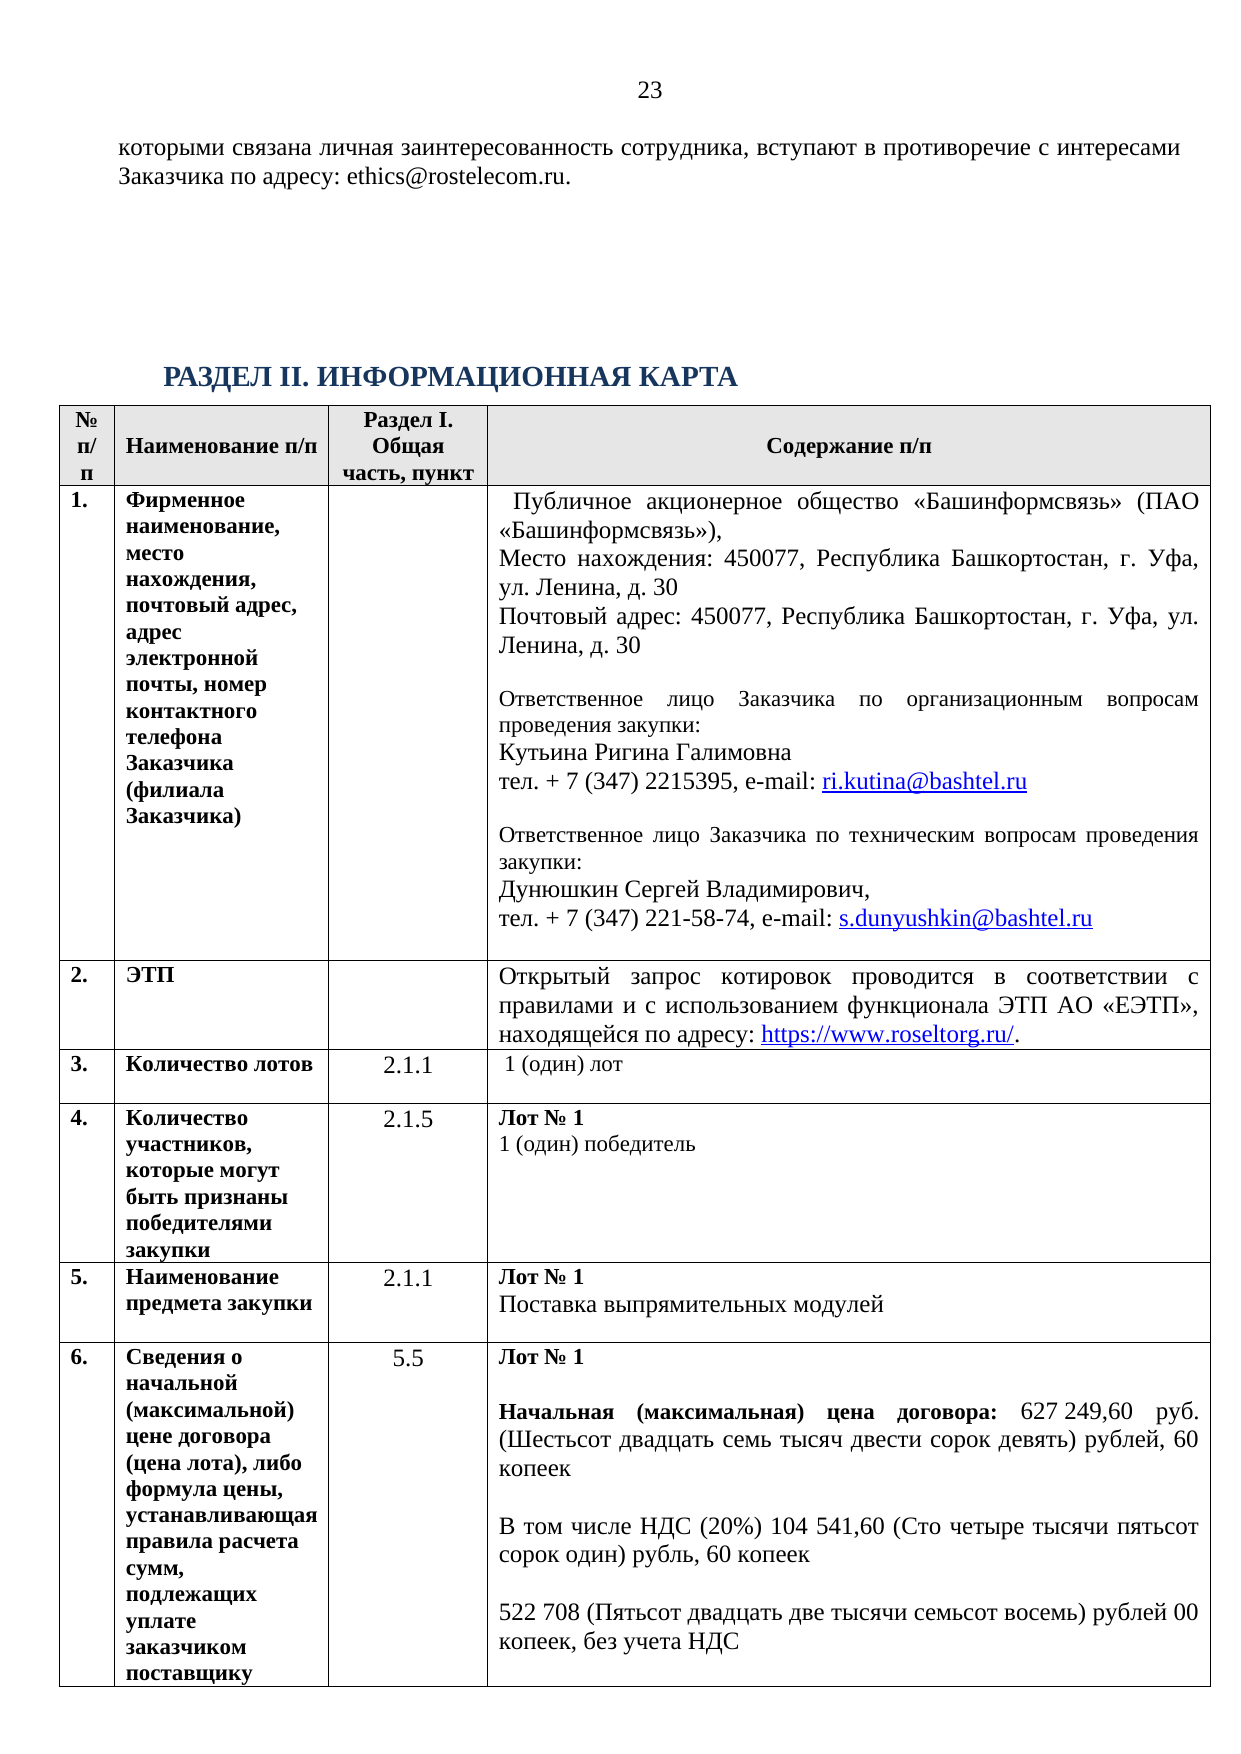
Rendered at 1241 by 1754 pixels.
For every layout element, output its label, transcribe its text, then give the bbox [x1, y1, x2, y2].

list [118, 132, 1181, 190]
table_cell Наименование предмета закупки [115, 1263, 328, 1342]
table_cell Открытый запрос котировок проводится в соответствии с правилами и с использованием функционала ЭТП АО «ЕЭТП», находящейся по адресу: https://www.roseltorg.ru/. [488, 961, 1210, 1049]
table_cell Лот № 1 Поставка выпрямительных модулей [488, 1263, 1210, 1342]
table_header № п/п [60, 406, 114, 485]
table_cell ЭТП [115, 961, 328, 1049]
table_cell 2.1.5 [329, 1104, 487, 1262]
table_cell 5.5 [329, 1343, 487, 1686]
table_header Содержание п/п [488, 406, 1210, 485]
table_cell [60, 961, 114, 1049]
table_header Раздел I. Общая часть, пункт [329, 406, 487, 485]
table_cell Количество участников, которые могут быть признаны победителями закупки [115, 1104, 328, 1262]
table_cell Публичное акционерное общество «Башинформсвязь» (ПАО «Башинформсвязь»), Место нахождения: 450077, Республика Башкортостан, г. Уфа, ул. Ленина, д. 30 Почтовый адрес: 450077, Республика Башкортостан, г. Уфа, ул. Ленина, д. 30 Ответственное лицо Заказчика по организационным вопросам проведения закупки: Кутьина Ригина Галимовна тел. + 7 (347) 2215395, e-mail: ri.kutina@bashtel.ru Ответственное лицо Заказчика по техническим вопросам проведения закупки: Дунюшкин Сергей Владимирович, тел. + 7 (347) 221-58-74, e-mail: s.dunyushkin@bashtel.ru [488, 486, 1210, 960]
table_cell [60, 1104, 114, 1262]
table_cell Количество лотов [115, 1050, 328, 1103]
table_cell 1 (один) лот [488, 1050, 1210, 1103]
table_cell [488, 1343, 1210, 1686]
table_cell Фирменное наименование, место нахождения, почтовый адрес, адрес электронной почты, номер контактного телефона Заказчика (филиала Заказчика) [115, 486, 328, 960]
table_cell [60, 1050, 114, 1103]
table_cell [329, 961, 487, 1049]
table_cell [60, 1263, 114, 1342]
table_header Наименование п/п [115, 406, 328, 485]
table_cell [60, 1343, 114, 1686]
table_cell 2.1.1 [329, 1263, 487, 1342]
table_cell [60, 486, 114, 960]
table_cell 2.1.1 [329, 1050, 487, 1103]
subtitle РАЗДЕЛ II. ИНФОРМАЦИОННАЯ КАРТА [163, 359, 1181, 392]
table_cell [115, 1343, 328, 1686]
table_cell [329, 486, 487, 960]
table_cell Лот № 1 1 (один) победитель [488, 1104, 1210, 1262]
